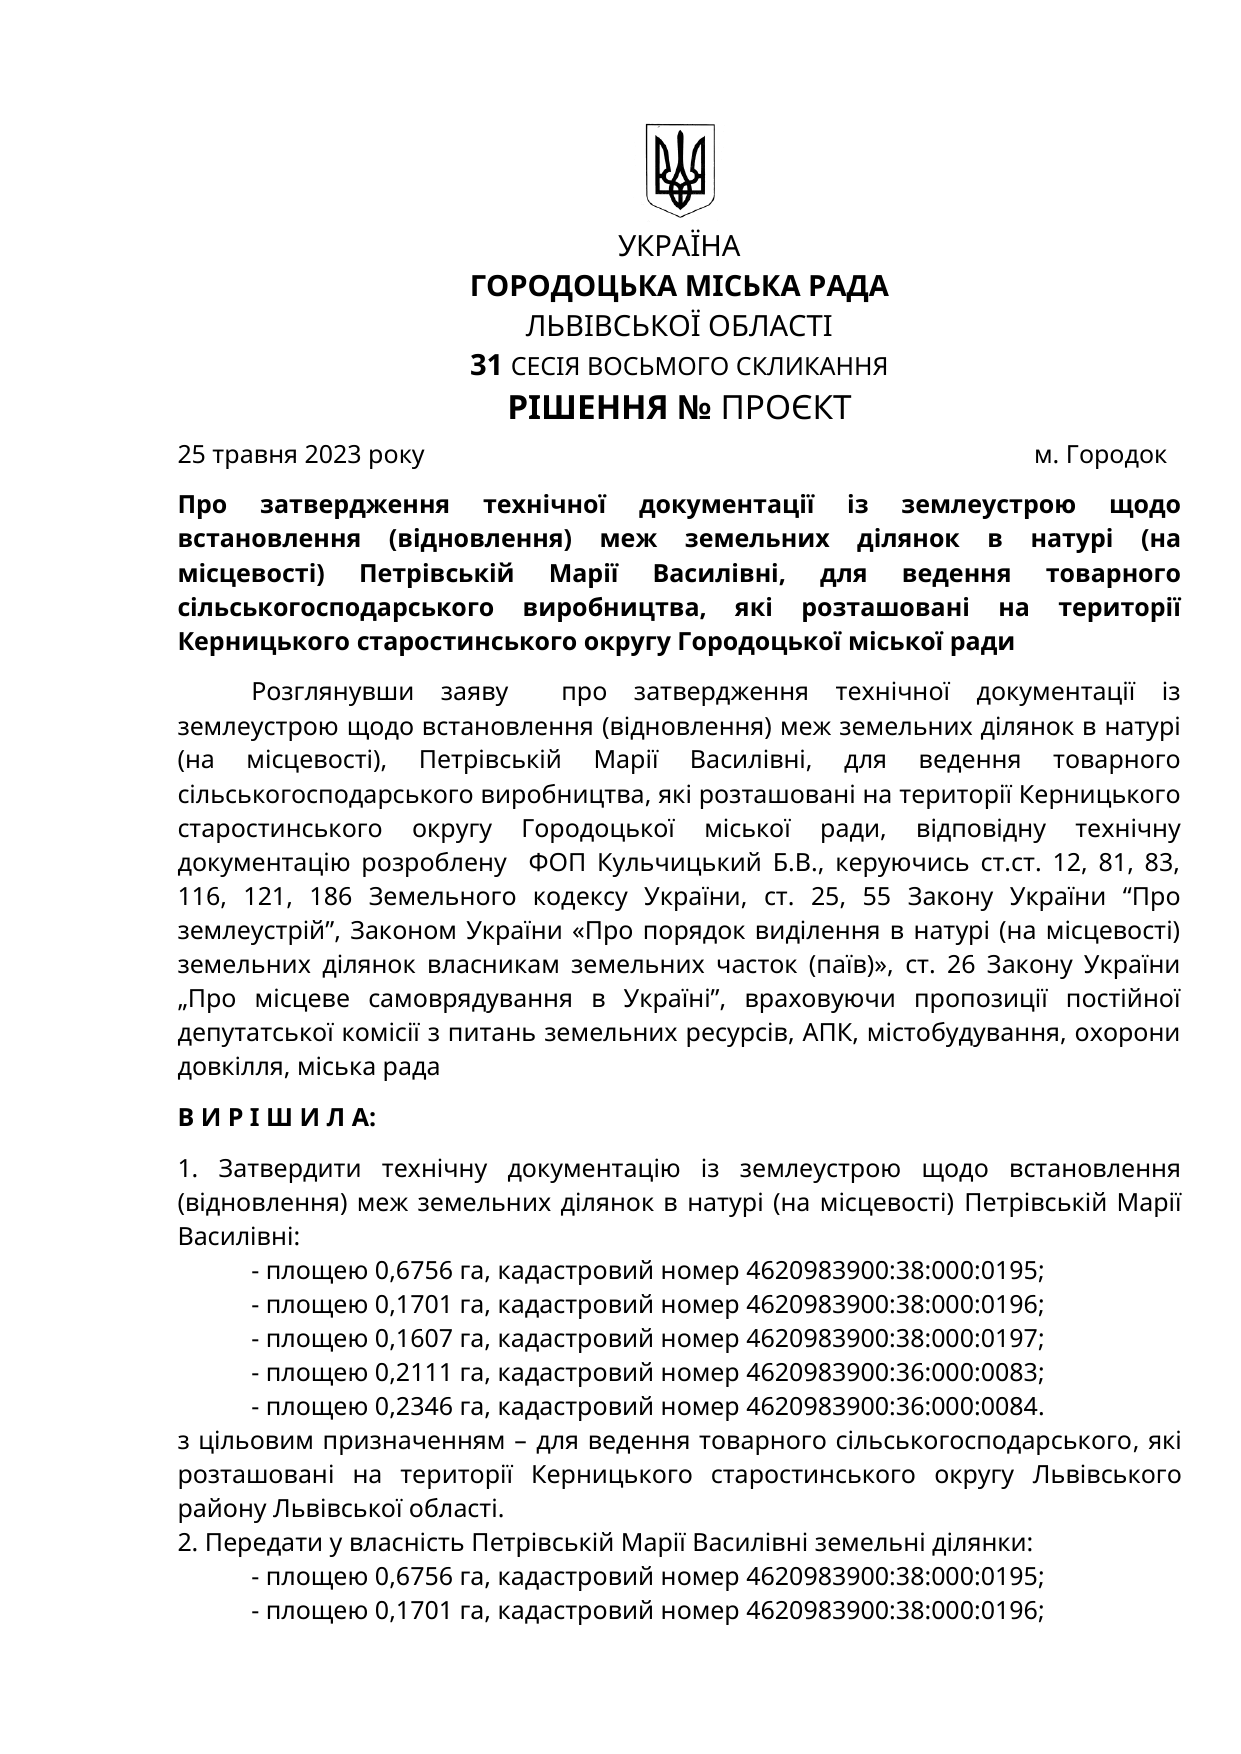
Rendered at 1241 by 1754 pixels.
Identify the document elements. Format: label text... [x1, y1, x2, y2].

text - площею 0,2111 га, кадастровий номер 4620983900:36:000:0083; [177, 1354, 1182, 1389]
text УКРАЇНА [177, 225, 1181, 265]
text РІШЕННЯ № ПРОЄКТ [177, 384, 1181, 429]
text - площею 0,6756 га, кадастровий номер 4620983900:38:000:0195; [177, 1559, 1182, 1593]
text ГОРОДОЦЬКА МІСЬКА РАДА [177, 265, 1181, 305]
picture [633, 118, 726, 222]
text Про затвердження технічної документації із землеустрою щодо встановлення (відновлення) меж земельних ділянок в натурі (на місцевості) Петрівській Марії Василівні, для ведення товарного сільськогосподарського виробництва, які розташовані на території Керницького старостинського округу Городоцької міської ради [177, 487, 1182, 657]
text ЛЬВІВСЬКОЇ ОБЛАСТІ [177, 305, 1181, 344]
text - площею 0,1701 га, кадастровий номер 4620983900:38:000:0196; [177, 1593, 1182, 1627]
text - площею 0,1701 га, кадастровий номер 4620983900:38:000:0196; [177, 1286, 1182, 1321]
text 31 сесія восьмого скликання [177, 344, 1181, 384]
text Розглянувши заяву про затвердження технічної документації із землеустрою щодо встановлення (відновлення) меж земельних ділянок в натурі (на місцевості), Петрівській Марії Василівні, для ведення товарного сільськогосподарського виробництва, які розташовані на території Керницького старостинського округу Городоцької міської ради, відповідну технічну документацію розроблену ФОП Кульчицький Б.В., керуючись ст.ст. 12, 81, 83, 116, 121, 186 Земельного кодексу України, ст. 25, 55 Закону України “Про землеустрій”, Законом України «Про порядок виділення в натурі (на місцевості) земельних ділянок власникам земельних часток (паїв)», ст. 26 Закону України „Про місцеве самоврядування в Україні”, враховуючи пропозиції постійної депутатської комісії з питань земельних ресурсів, АПК, містобудування, охорони довкілля, міська рада [177, 674, 1182, 1083]
text 1. Затвердити технічну документацію із землеустрою щодо встановлення (відновлення) меж земельних ділянок в натурі (на місцевості) Петрівській Марії Василівні: [177, 1150, 1182, 1252]
text В И Р І Ш И Л А: [177, 1099, 1182, 1133]
text - площею 0,6756 га, кадастровий номер 4620983900:38:000:0195; [177, 1252, 1182, 1286]
text 2. Передати у власність Петрівській Марії Василівні земельні ділянки: [177, 1525, 1182, 1559]
text - площею 0,2346 га, кадастровий номер 4620983900:36:000:0084. [177, 1389, 1182, 1423]
text - площею 0,1607 га, кадастровий номер 4620983900:38:000:0197; [177, 1321, 1182, 1354]
text 25 травня 2023 року м. Городок [177, 436, 1181, 470]
